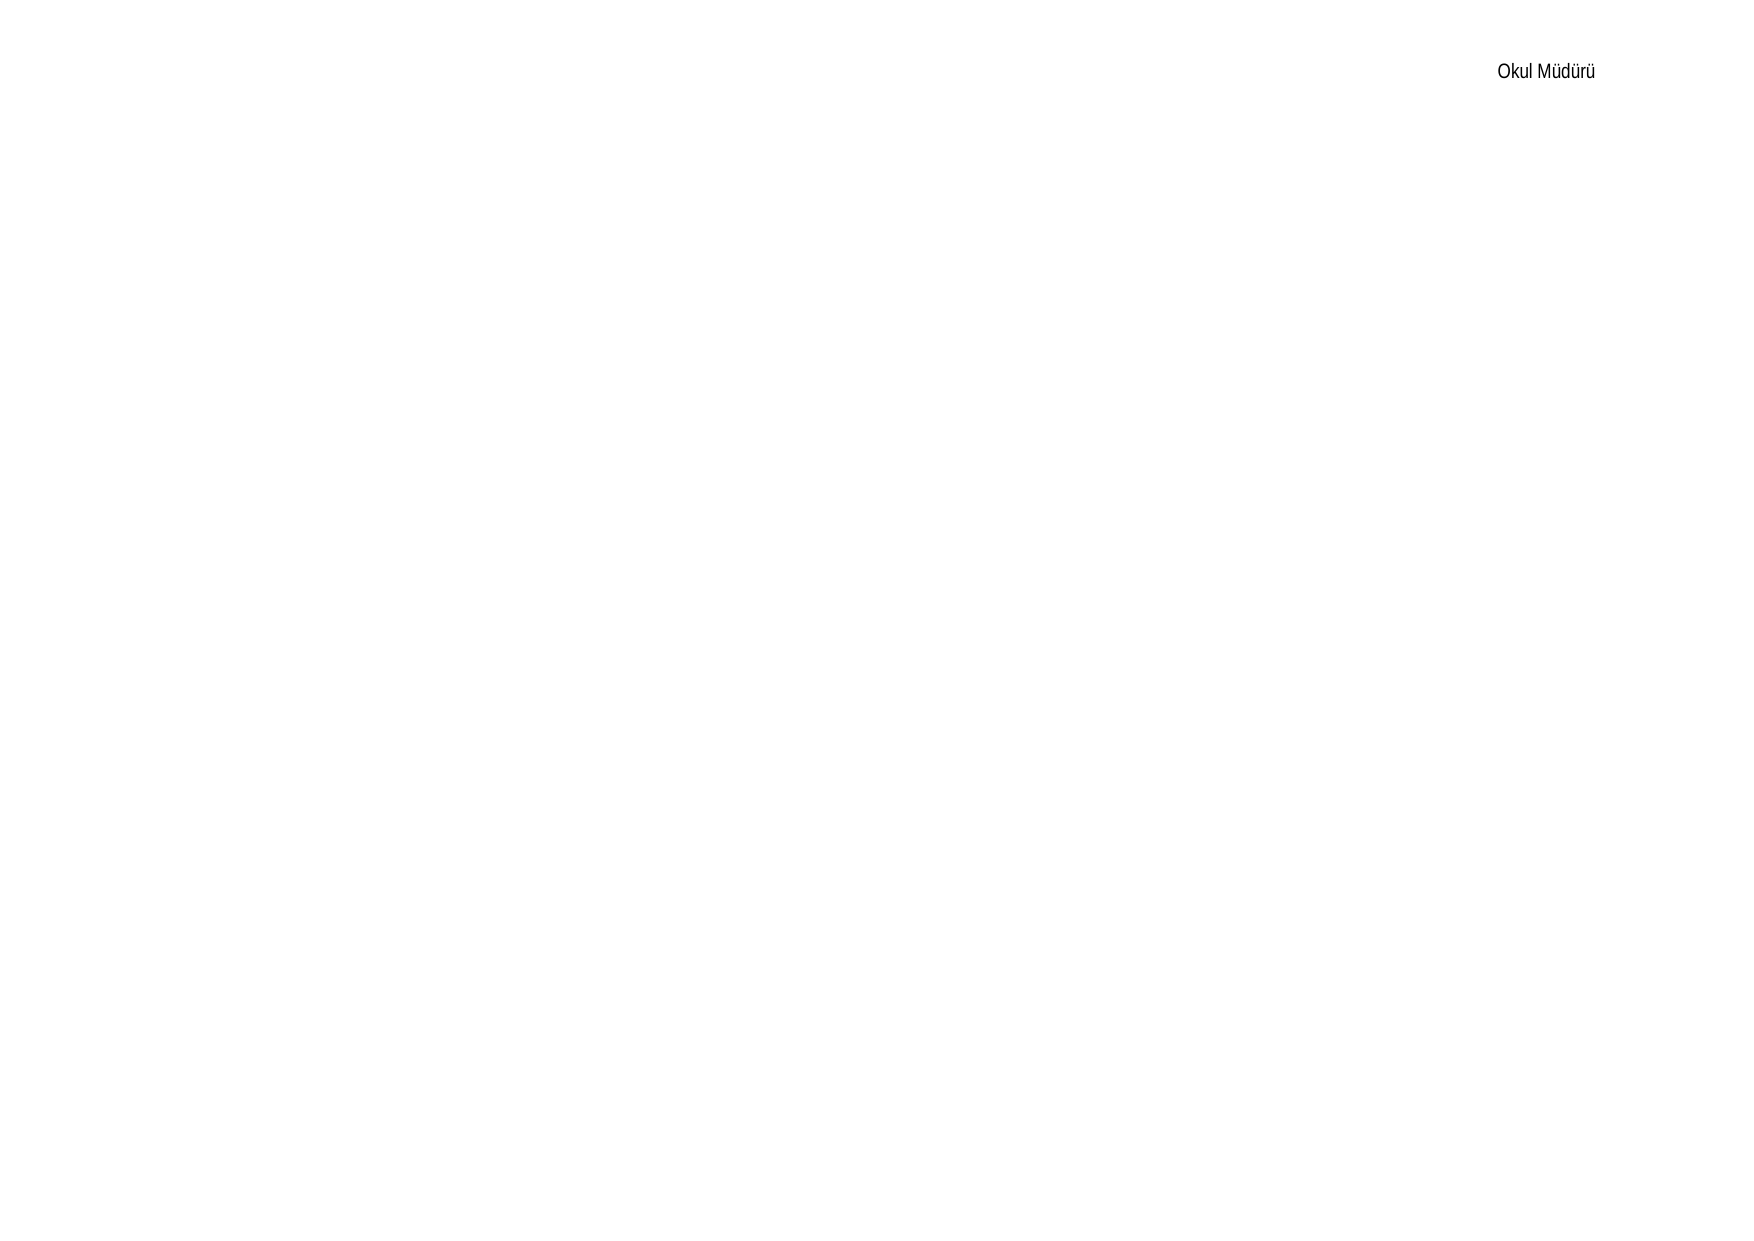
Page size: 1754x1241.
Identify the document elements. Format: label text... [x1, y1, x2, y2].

subtitle Okul Müdürü [1314, 59, 1654, 83]
